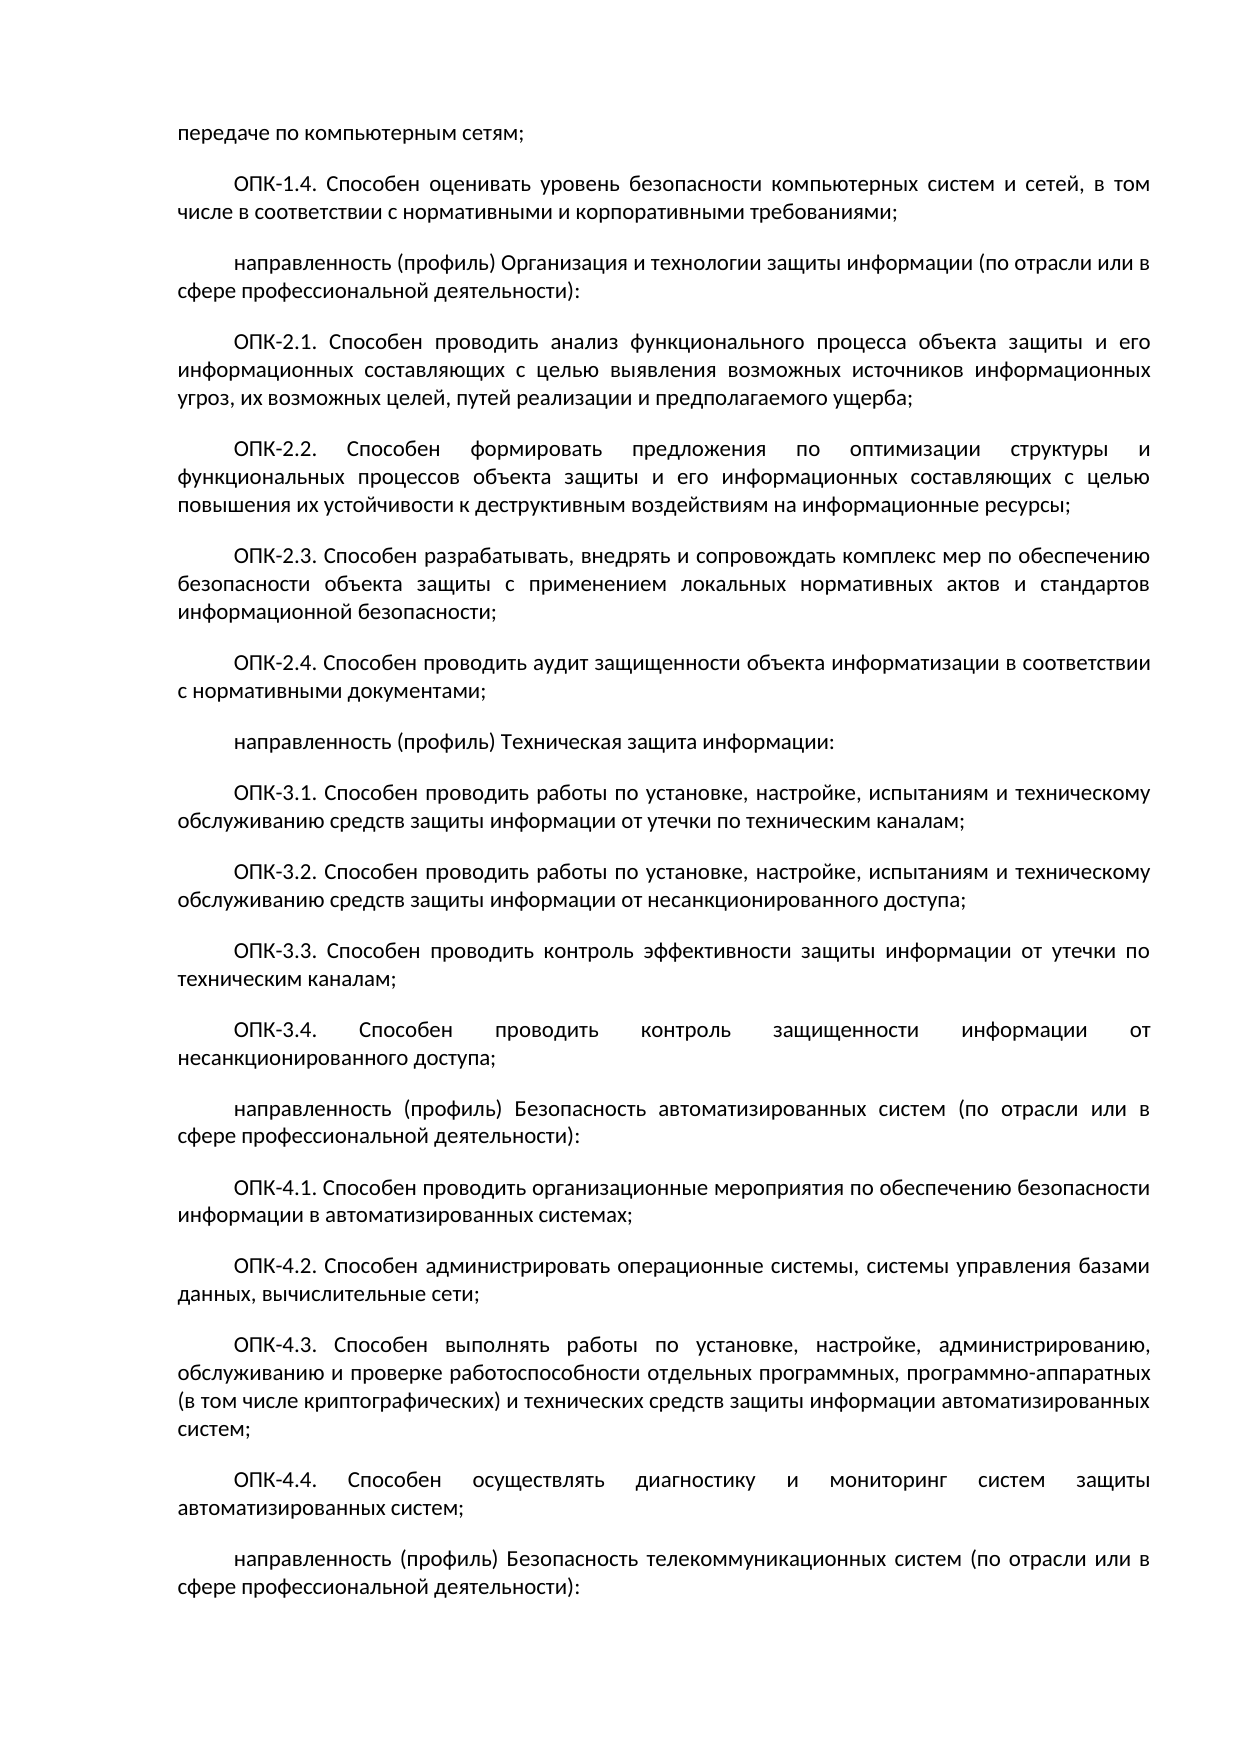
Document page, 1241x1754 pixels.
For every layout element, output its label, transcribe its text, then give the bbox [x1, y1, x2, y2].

text ОПК-2.2. Способен формировать предложения по оптимизации структуры и функциональных процессов объекта защиты и его информационных составляющих с целью повышения их устойчивости к деструктивным воздействиям на информационные ресурсы; [177, 434, 1152, 518]
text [177, 118, 1152, 146]
text ОПК-2.1. Способен проводить анализ функционального процесса объекта защиты и его информационных составляющих с целью выявления возможных источников информационных угроз, их возможных целей, путей реализации и предполагаемого ущерба; [177, 327, 1152, 411]
text ОПК-4.3. Способен выполнять работы по установке, настройке, администрированию, обслуживанию и проверке работоспособности отдельных программных, программно-аппаратных (в том числе криптографических) и технических средств защиты информации автоматизированных систем; [177, 1331, 1152, 1443]
text ОПК-4.2. Способен администрировать операционные системы, системы управления базами данных, вычислительные сети; [177, 1252, 1152, 1308]
text ОПК-2.4. Способен проводить аудит защищенности объекта информатизации в соответствии с нормативными документами; [177, 648, 1152, 704]
text направленность (профиль) Организация и технологии защиты информации (по отрасли или в сфере профессиональной деятельности): [177, 248, 1152, 304]
text ОПК-3.2. Способен проводить работы по установке, настройке, испытаниям и техническому обслуживанию средств защиты информации от несанкционированного доступа; [177, 857, 1152, 913]
text ОПК-3.4. Способен проводить контроль защищенности информации от несанкционированного доступа; [177, 1015, 1152, 1071]
text ОПК-4.1. Способен проводить организационные мероприятия по обеспечению безопасности информации в автоматизированных системах; [177, 1173, 1152, 1229]
text ОПК-3.1. Способен проводить работы по установке, настройке, испытаниям и техническому обслуживанию средств защиты информации от утечки по техническим каналам; [177, 778, 1152, 834]
text направленность (профиль) Безопасность автоматизированных систем (по отрасли или в сфере профессиональной деятельности): [177, 1094, 1152, 1150]
text направленность (профиль) Безопасность телекоммуникационных систем (по отрасли или в сфере профессиональной деятельности): [177, 1544, 1152, 1601]
text ОПК-1.4. Способен оценивать уровень безопасности компьютерных систем и сетей, в том числе в соответствии с нормативными и корпоративными требованиями; [177, 169, 1152, 225]
text ОПК-3.3. Способен проводить контроль эффективности защиты информации от утечки по техническим каналам; [177, 936, 1152, 992]
text ОПК-2.3. Способен разрабатывать, внедрять и сопровождать комплекс мер по обеспечению безопасности объекта защиты с применением локальных нормативных актов и стандартов информационной безопасности; [177, 541, 1152, 625]
text направленность (профиль) Техническая защита информации: [177, 727, 1152, 755]
text ОПК-4.4. Способен осуществлять диагностику и мониторинг систем защиты автоматизированных систем; [177, 1466, 1152, 1522]
